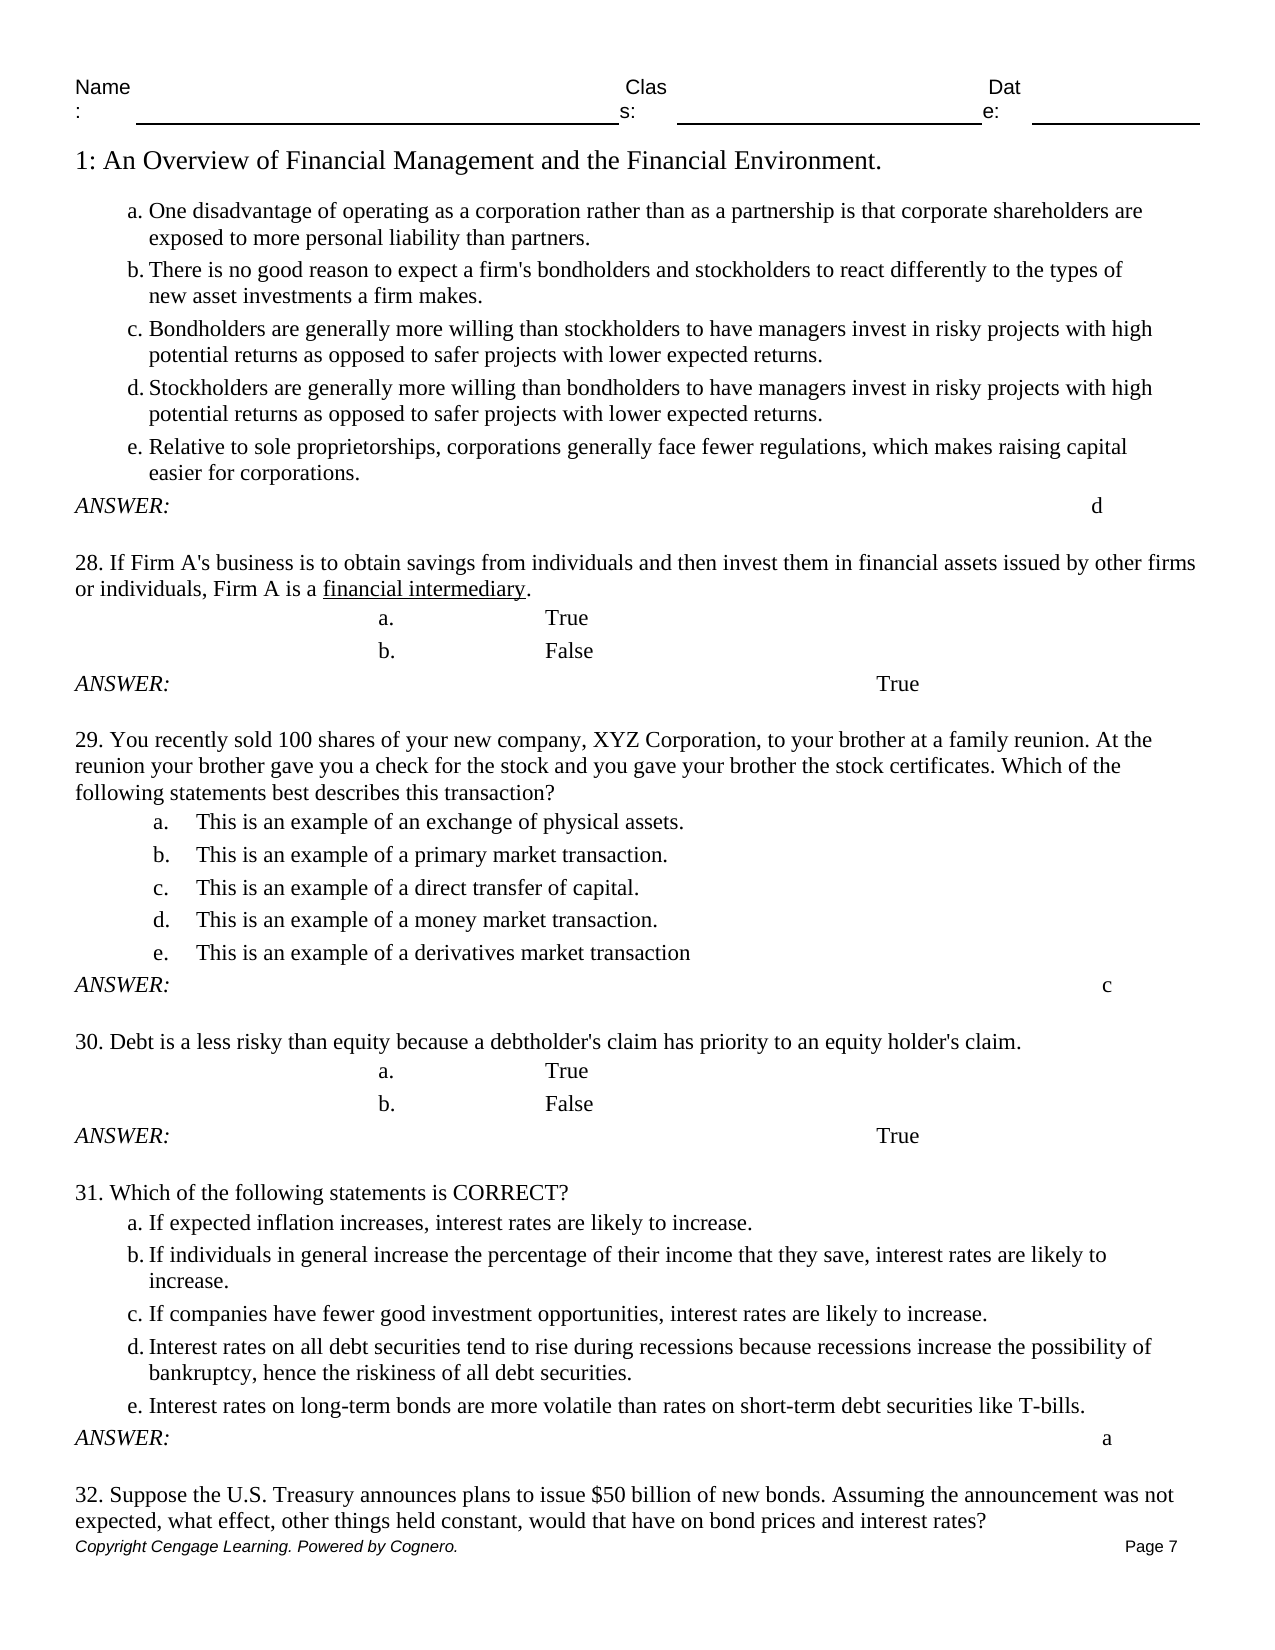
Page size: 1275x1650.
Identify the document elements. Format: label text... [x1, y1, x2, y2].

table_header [75, 1481, 1200, 1534]
table_header 30. ​Debt is a less risky than equity because a debtholder's claim has priority to an equity holder's claim. [75, 1028, 1200, 1152]
table_header 28. If Firm A's business is to obtain savings from individuals and then invest them in financial assets issued by other firms or individuals, Firm A is a financial intermediary. [75, 549, 1200, 699]
table_header 31. Which of the following statements is CORRECT? [75, 1179, 1200, 1454]
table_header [75, 194, 1200, 522]
table_header 29. You recently sold 100 shares of your new company, XYZ Corporation, to your brother at a family reunion. At the reunion your brother gave you a check for the stock and you gave your brother the stock certificates. Which of the following statements best describes this transaction? [75, 726, 1200, 1001]
